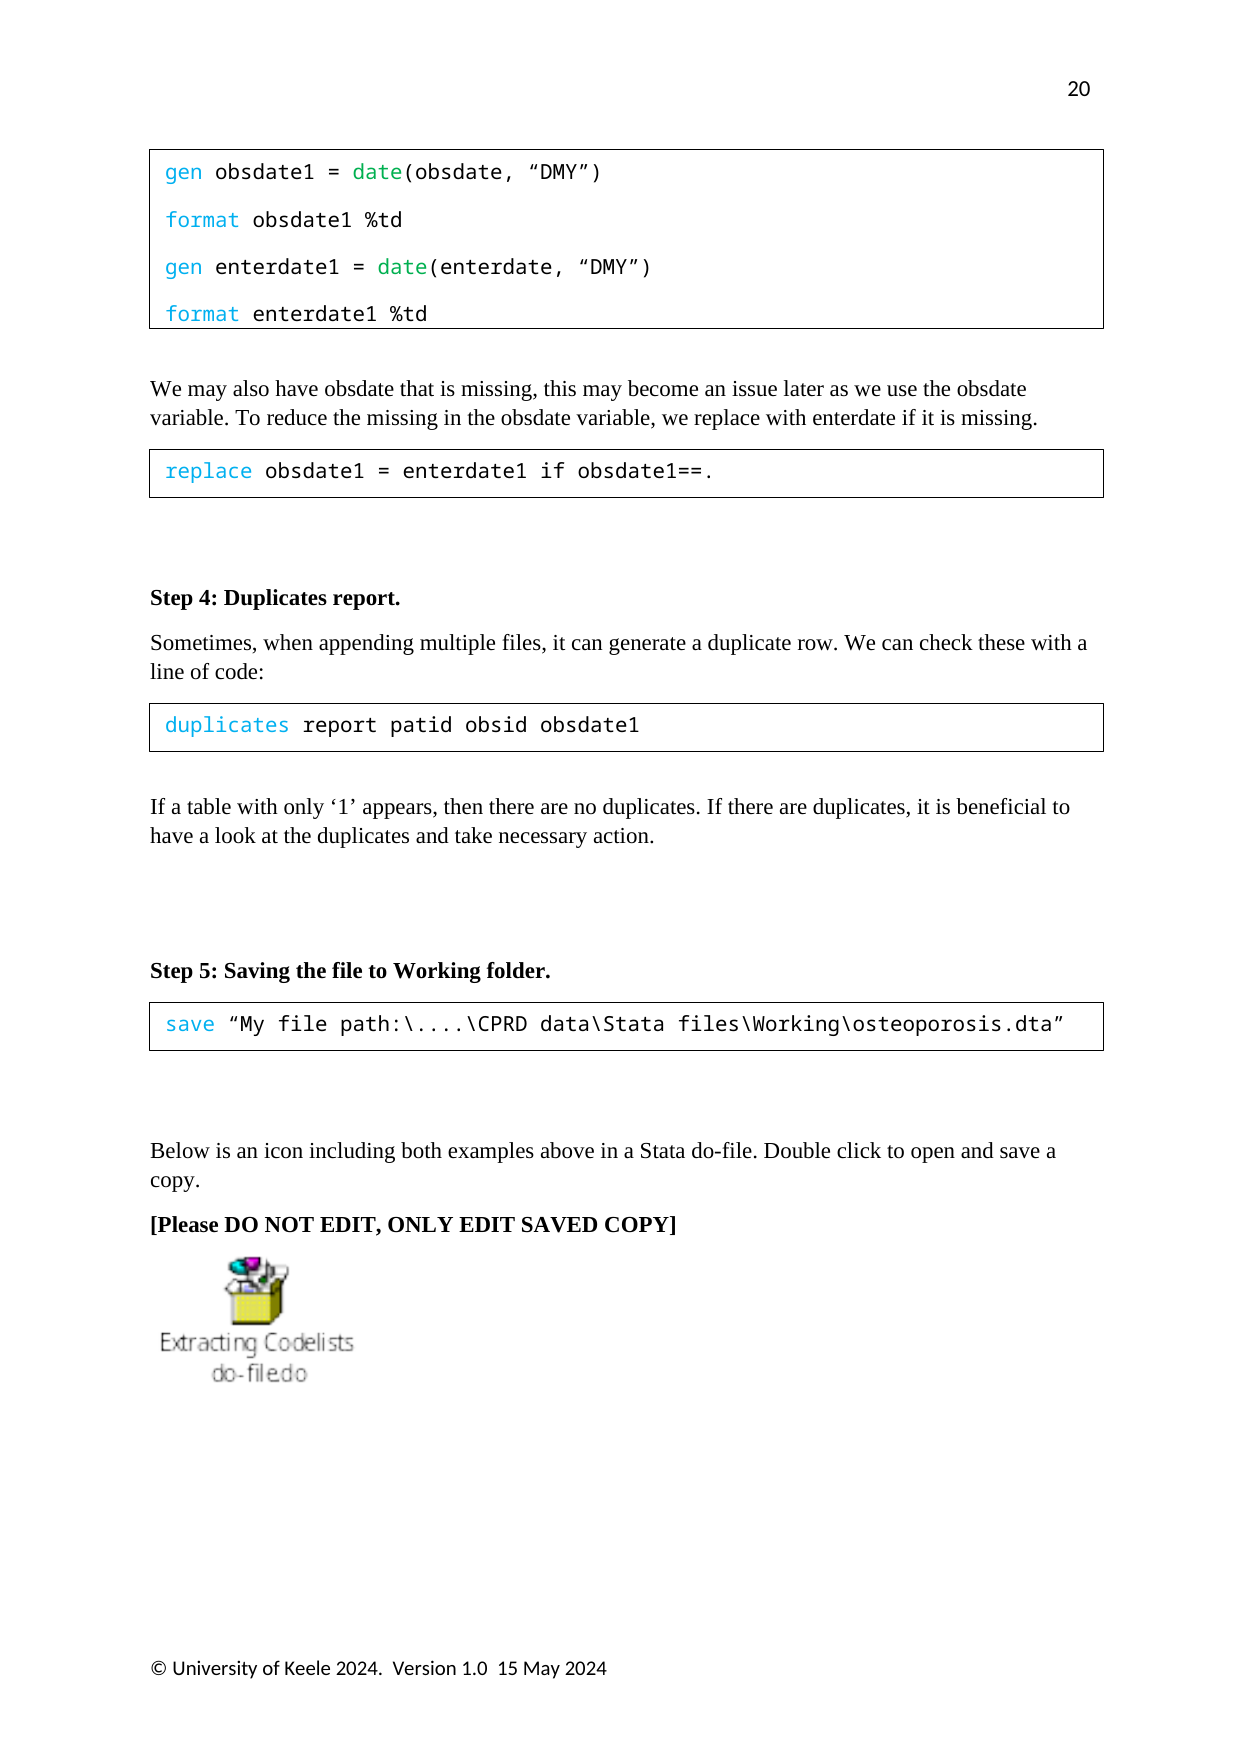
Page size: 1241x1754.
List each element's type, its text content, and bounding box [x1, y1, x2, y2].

text We may also have obsdate that is missing, this may become an issue later as we use the obsdate variable. To reduce the missing in the obsdate variable, we replace with enterdate if it is missing. [150, 376, 1090, 430]
text [Please DO NOT EDIT, ONLY EDIT SAVED COPY] [150, 1211, 1090, 1237]
text Sometimes, when appending multiple files, it can generate a duplicate row. We can check these with a line of code: [150, 629, 1090, 684]
text Below is an icon including both examples above in a Stata do-file. Double click to open and save a copy. [150, 1137, 1090, 1192]
text Step 4: Duplicates report. [150, 584, 1090, 611]
text If a table with only ‘1’ appears, then there are no duplicates. If there are duplicates, it is beneficial to have a look at the duplicates and take necessary action. [150, 793, 1090, 848]
text Step 5: Saving the file to Working folder. [150, 957, 1090, 983]
